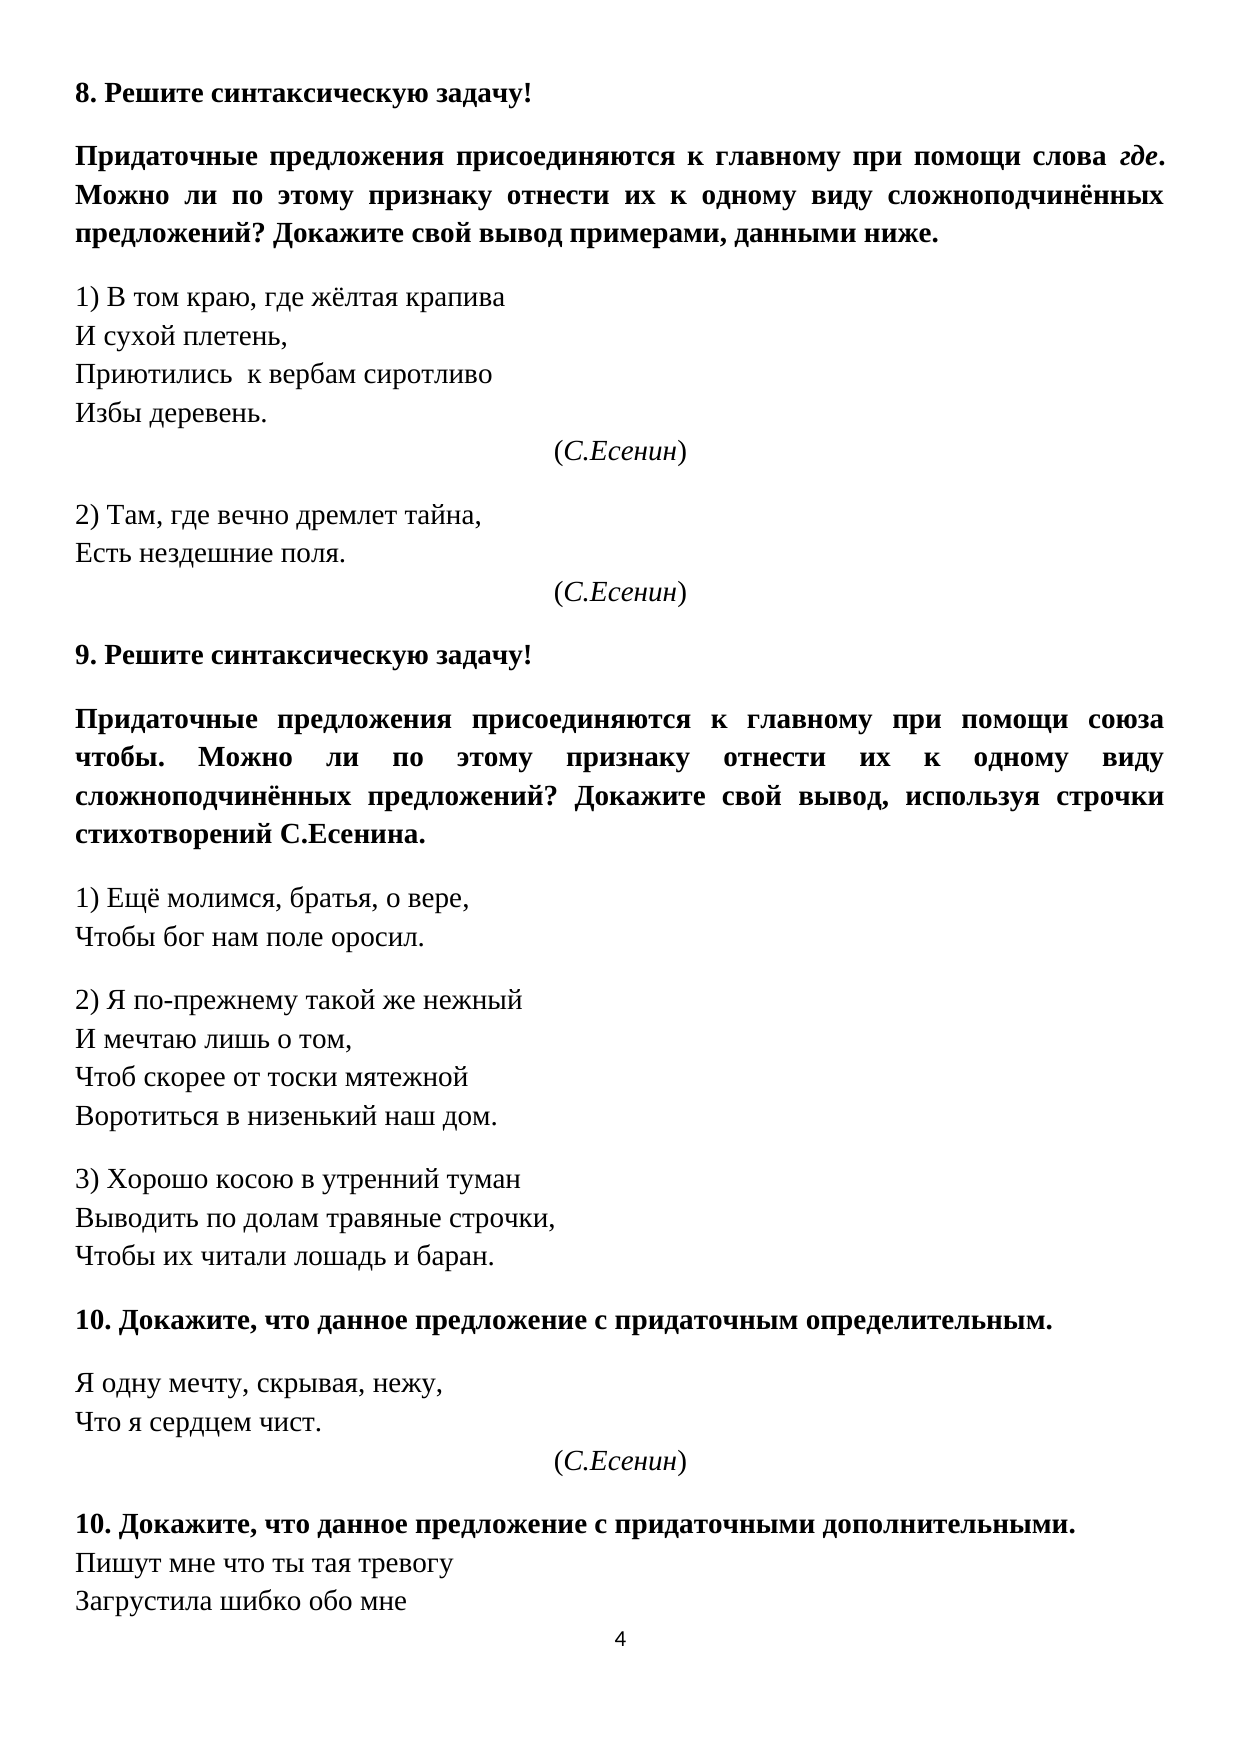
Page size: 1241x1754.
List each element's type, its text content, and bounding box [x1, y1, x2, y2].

text Я одну мечту, скрывая, нежу, [75, 1366, 1165, 1399]
text Пишут мне что ты тая тревогу [75, 1545, 1165, 1578]
text Чтоб скорее от тоски мятежной [75, 1059, 1165, 1093]
text (С.Есенин) [75, 433, 1165, 467]
text Приютились к вербам сиротливо [75, 356, 1165, 390]
text Придаточные предложения присоединяются к главному при помощи слова где. Можно ли по этому признаку отнести их к одному виду сложноподчинённых предложений? Докажите свой вывод примерами, данными ниже. [75, 138, 1165, 249]
text 2) Я по-прежнему такой же нежный [75, 982, 1165, 1016]
text Загрустила шибко обо мне [75, 1583, 1165, 1617]
text 1) Ещё молимся, братья, о вере, [75, 880, 1165, 914]
text Избы деревень. [75, 395, 1165, 428]
text Выводить по долам травяные строчки, [75, 1200, 1165, 1233]
text 3) Хорошо косою в утренний туман [75, 1161, 1165, 1195]
text Что я сердцем чист. [75, 1404, 1165, 1438]
text И сухой плетень, [75, 318, 1165, 351]
text Чтобы бог нам поле оросил. [75, 919, 1165, 952]
text Есть нездешние поля. [75, 535, 1165, 569]
text 2) Там, где вечно дремлет тайна, [75, 497, 1165, 530]
text 10. Докажите, что данное предложение с придаточными дополнительными. [75, 1506, 1165, 1540]
text (С.Есенин) [75, 574, 1165, 607]
text 10. Докажите, что данное предложение с придаточным определительным. [75, 1302, 1165, 1336]
text (С.Есенин) [75, 1443, 1165, 1476]
text И мечтаю лишь о том, [75, 1021, 1165, 1054]
text Воротиться в низенький наш дом. [75, 1098, 1165, 1131]
text 8. Решите синтаксическую задачу! [75, 75, 1165, 108]
text 1) В том краю, где жёлтая крапива [75, 279, 1165, 313]
text Чтобы их читали лошадь и баран. [75, 1238, 1165, 1272]
text Придаточные предложения присоединяются к главному при помощи союза чтобы. Можно ли по этому признаку отнести их к одному виду сложноподчинённых предложений? Докажите свой вывод, используя строчки стихотворений С.Есенина. [75, 701, 1165, 850]
text 9. Решите синтаксическую задачу! [75, 637, 1165, 671]
